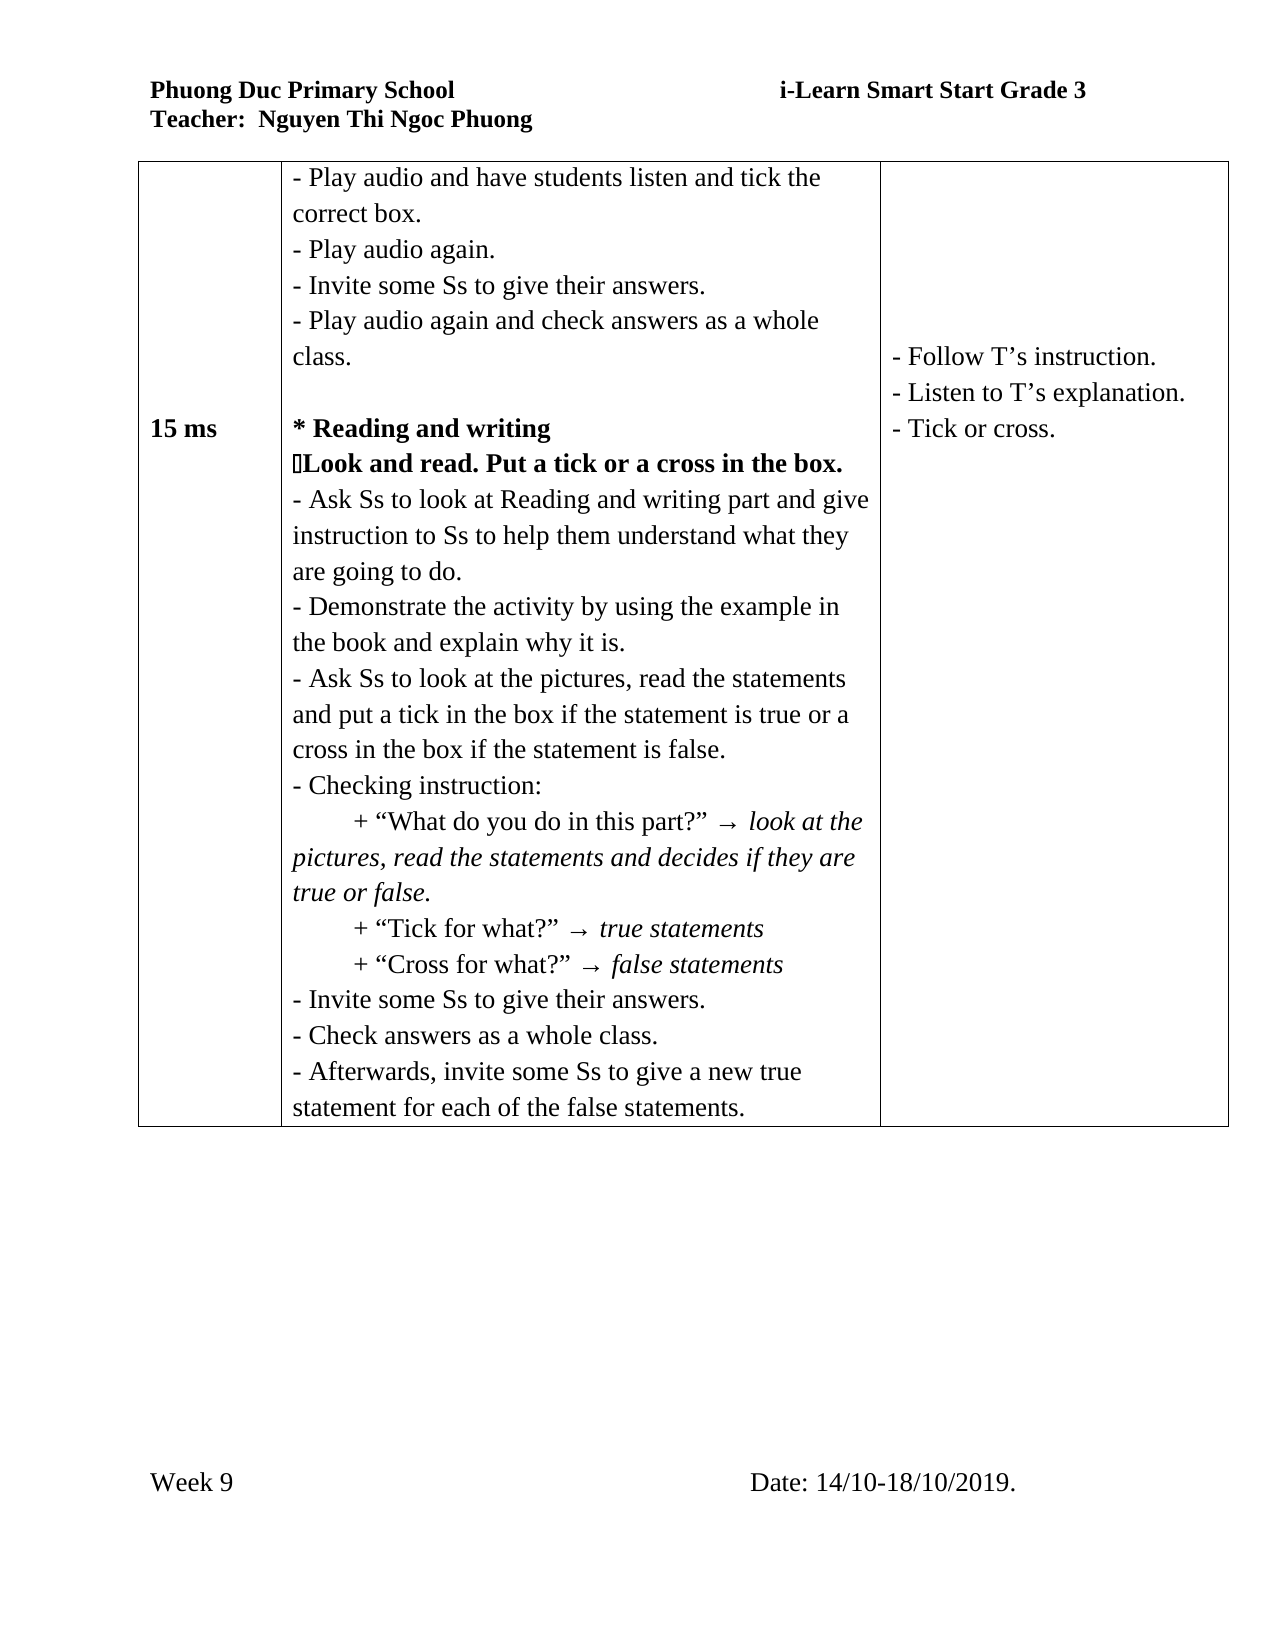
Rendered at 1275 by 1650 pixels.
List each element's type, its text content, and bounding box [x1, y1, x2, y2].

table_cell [282, 162, 880, 1126]
table_cell 20 ms 15 ms [139, 162, 281, 1126]
text Week 9 Date: 14/10-18/10/2019. [150, 1466, 1125, 1497]
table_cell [881, 162, 1228, 1126]
